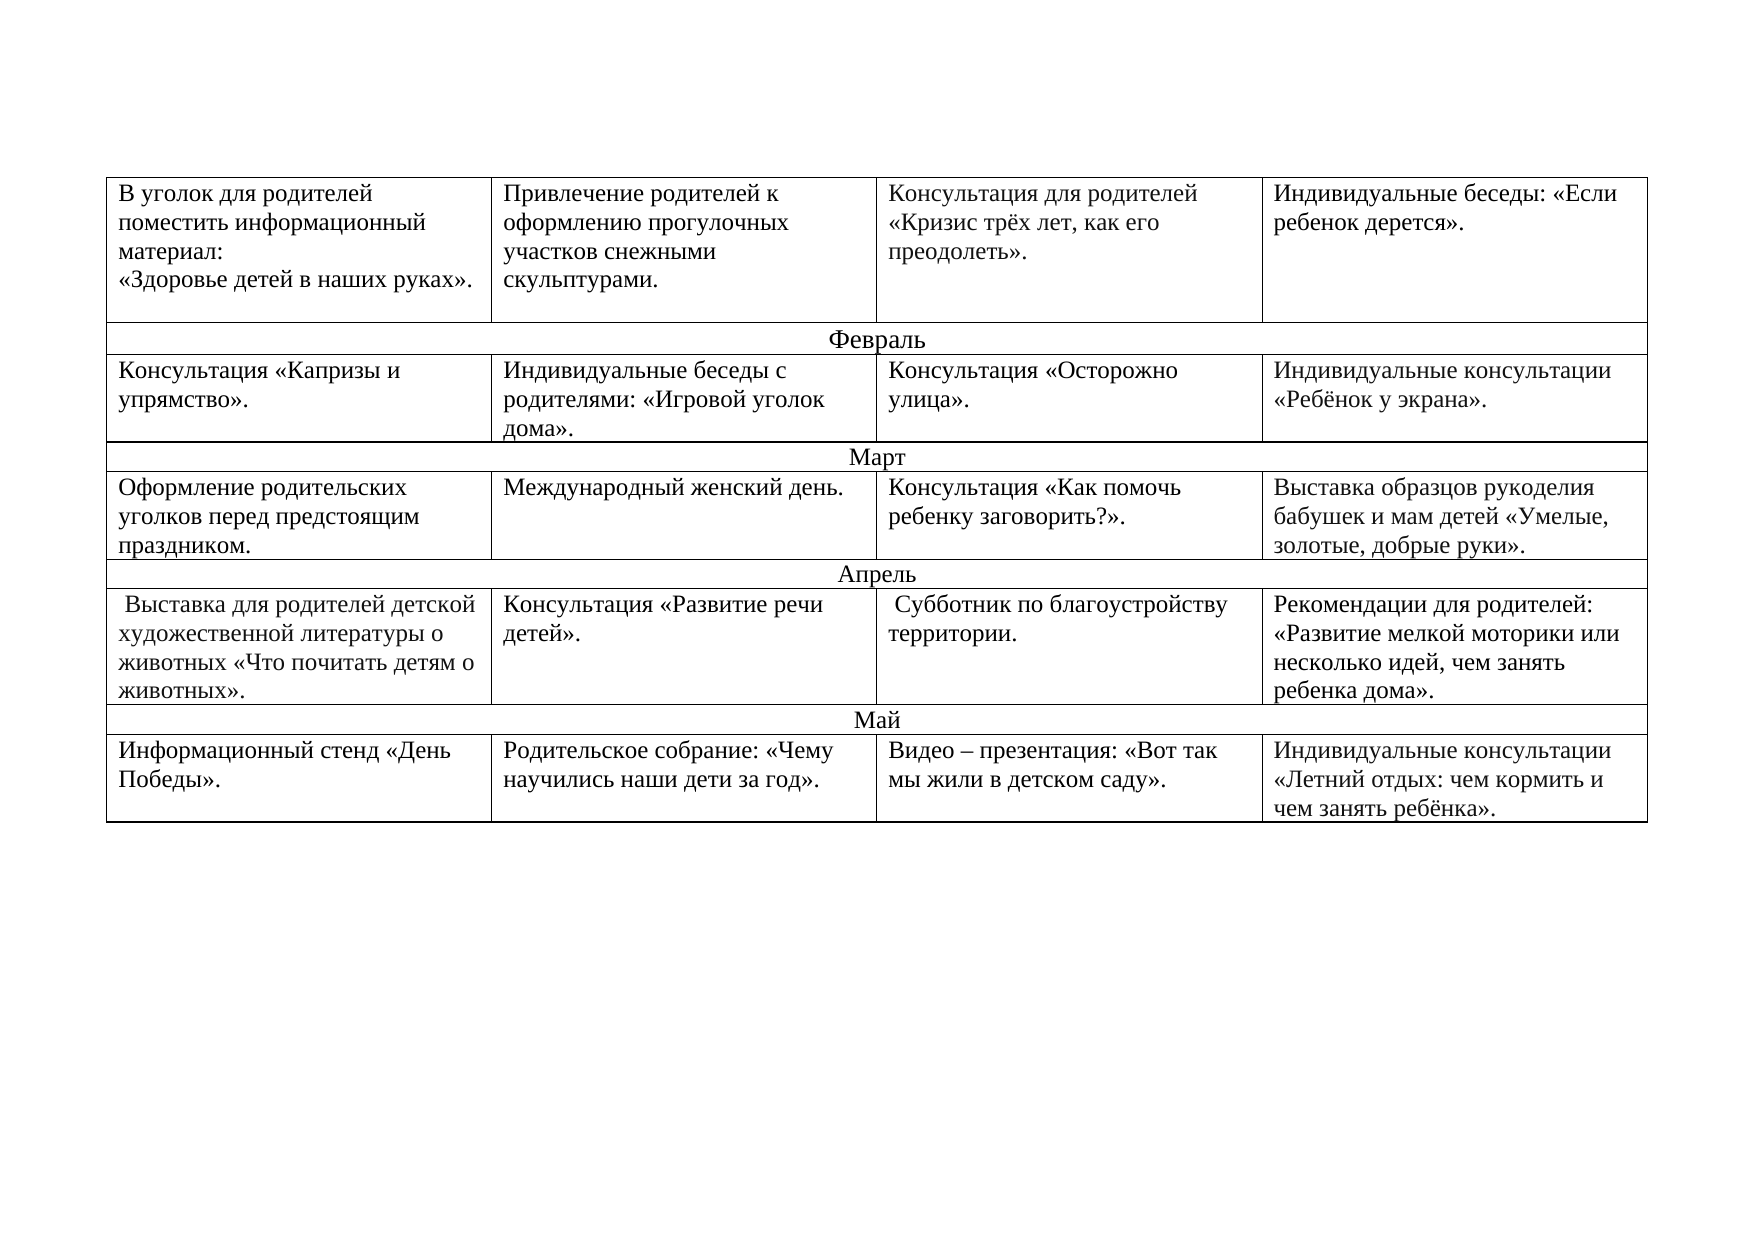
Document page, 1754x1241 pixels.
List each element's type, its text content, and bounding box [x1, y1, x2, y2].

table_cell Выставка образцов рукоделия бабушек и мам детей «Умелые, золотые, добрые руки». [1526, 472, 1647, 558]
table_cell Индивидуальные консультации «Ребёнок у экрана». [1263, 355, 1647, 441]
table_cell Видео – презентация: «Вот так мы жили в детском саду». [877, 735, 1262, 821]
table_cell Консультация «Капризы и упрямство». [107, 355, 491, 441]
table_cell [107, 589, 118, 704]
table_cell Май [107, 705, 1647, 734]
table_cell Субботник по благоустройству территории. [877, 589, 1262, 704]
table_cell Родительское собрание: «Чему научились наши дети за год». [492, 735, 876, 821]
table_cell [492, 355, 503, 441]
table_cell Консультация для родителей «Кризис трёх лет, как его преодолеть». [877, 178, 1262, 322]
table_cell Привлечение родителей к оформлению прогулочных участков снежными скульптурами. [492, 178, 876, 322]
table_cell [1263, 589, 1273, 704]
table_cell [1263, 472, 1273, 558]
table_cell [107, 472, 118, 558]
table_cell В уголок для родителей поместить информационный материал: «Здоровье детей в наших руках». [107, 178, 491, 322]
table_cell Консультация «Как помочь ребенку заговорить?». [877, 472, 1262, 558]
table_cell Международный женский день. [492, 472, 876, 558]
table_cell Март [107, 443, 1647, 471]
table_cell Консультация «Развитие речи детей». [492, 589, 876, 704]
table_cell Консультация «Осторожно улица». [877, 355, 1262, 441]
table_cell Рекомендации для родителей: «Развитие мелкой моторики или несколько идей, чем занять ребенка дома». [1434, 589, 1647, 704]
table_cell Апрель [107, 560, 1647, 588]
table_cell Оформление родительских уголков перед предстоящим праздником. [251, 472, 491, 558]
table_cell Индивидуальные беседы с родителями: «Игровой уголок дома». [574, 355, 876, 441]
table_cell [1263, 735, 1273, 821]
table_cell Февраль [107, 323, 1647, 354]
table_cell Индивидуальные беседы: «Если ребенок дерется». [1263, 178, 1647, 322]
table_cell Выставка для родителей детской художественной литературы о животных «Что почитать детям о животных». [245, 589, 491, 704]
table_cell Информационный стенд «День Победы». [107, 735, 491, 821]
table_cell Индивидуальные консультации «Летний отдых: чем кормить и чем занять ребёнка». [1496, 735, 1647, 821]
